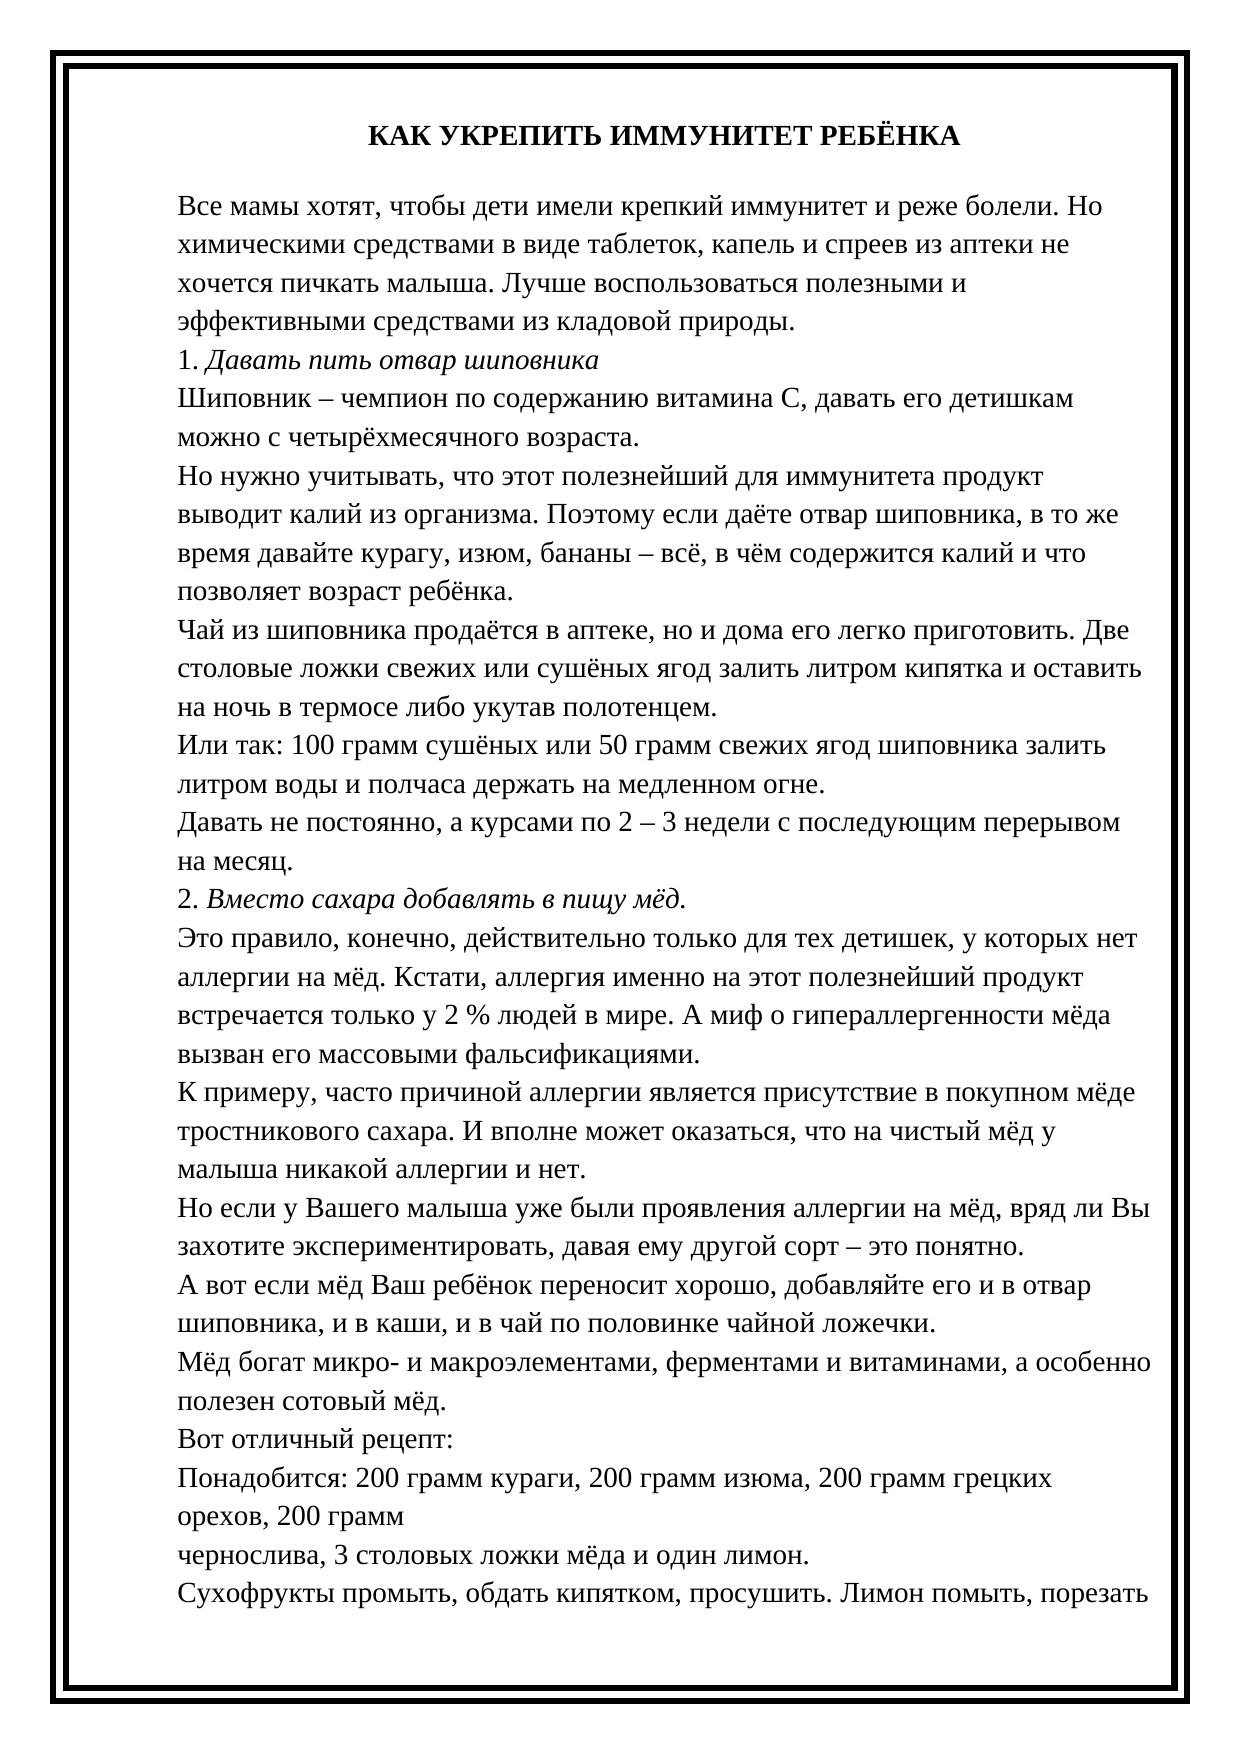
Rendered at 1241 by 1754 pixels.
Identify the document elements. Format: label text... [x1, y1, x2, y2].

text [177, 188, 1152, 1609]
text КАК УКРЕПИТЬ ИММУНИТЕТ РЕБЁНКА [177, 118, 1152, 184]
